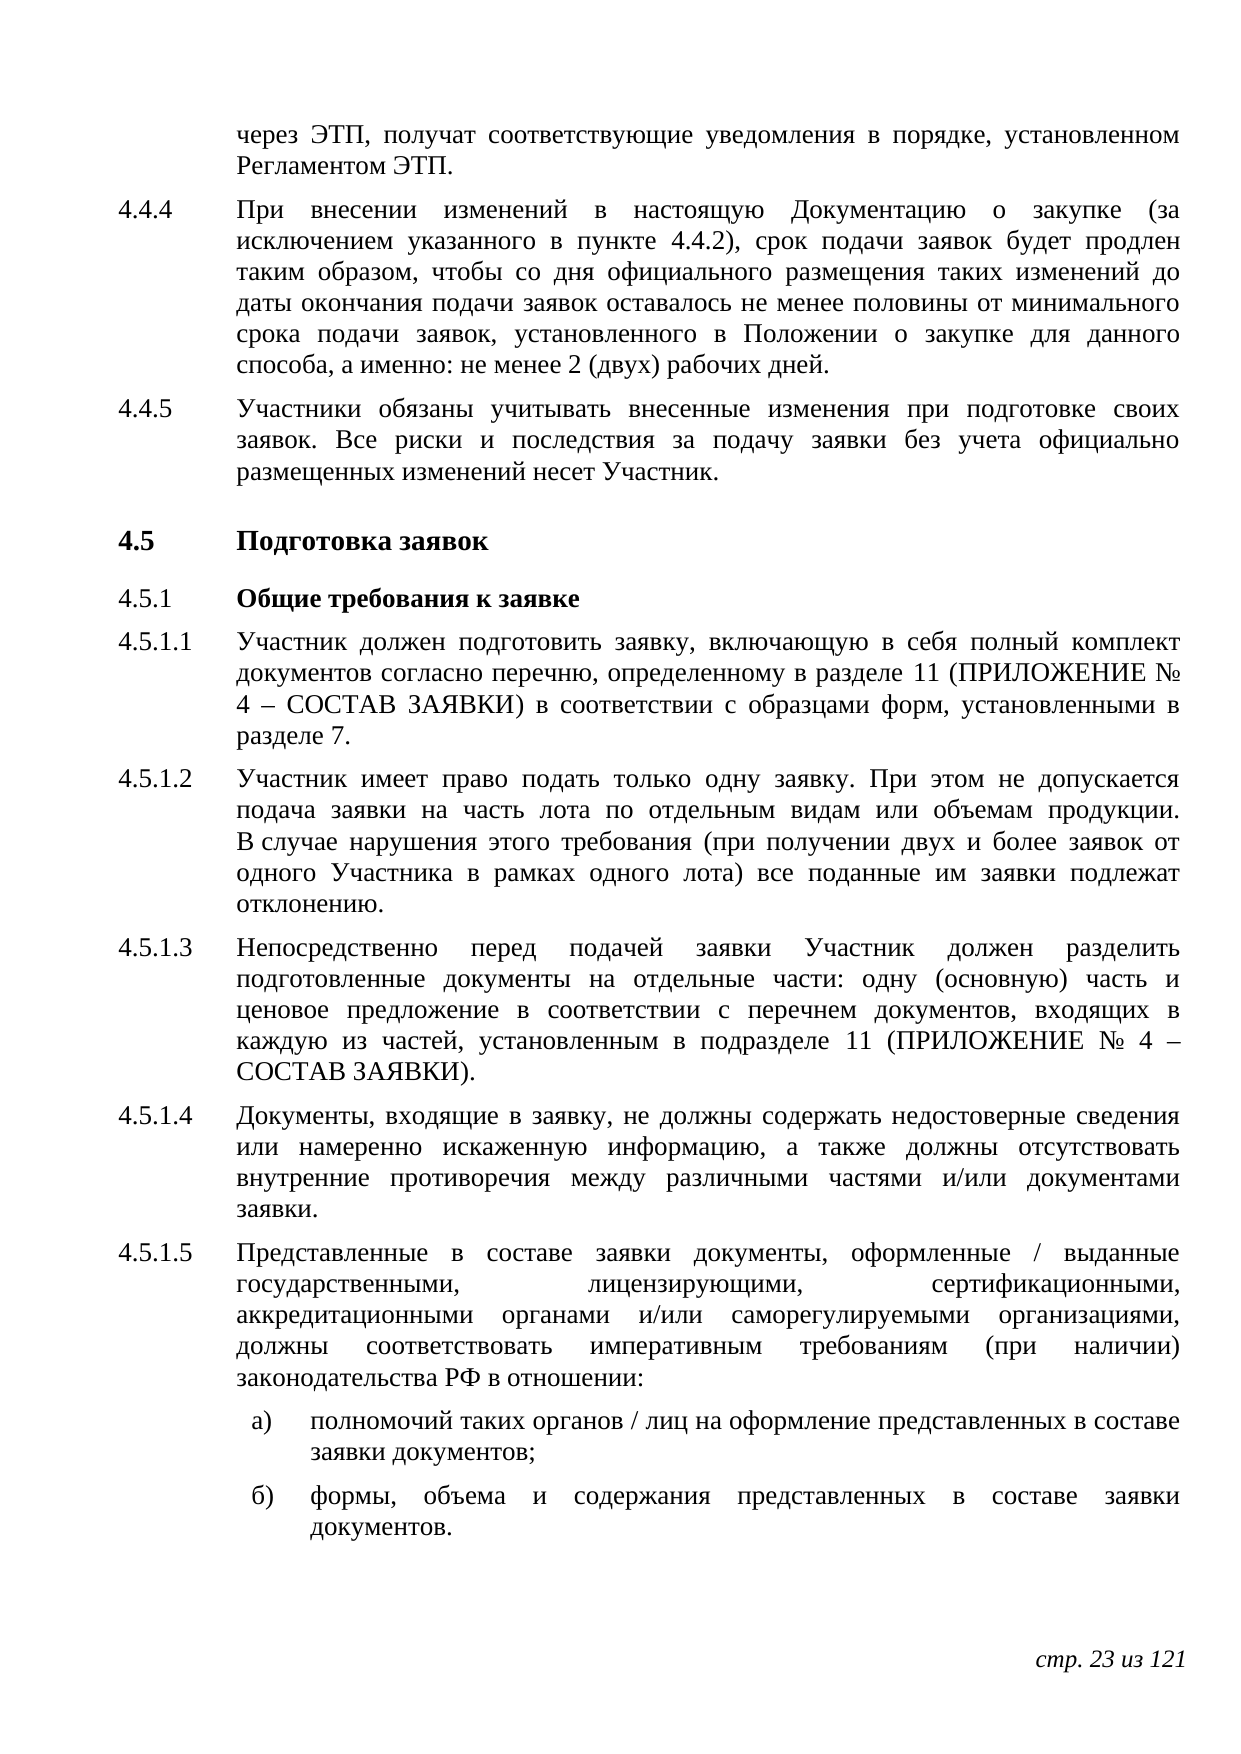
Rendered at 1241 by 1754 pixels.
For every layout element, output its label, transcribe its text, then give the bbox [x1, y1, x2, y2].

text Общие требования к заявке [118, 582, 1181, 613]
text Представленные в составе заявки документы, оформленные / выданные государственными, лицензирующими, сертификационными, аккредитационными органами и/или саморегулируемыми организациями, должны соответствовать императивным требованиям (при наличии) законодательства РФ в отношении: [118, 1236, 1181, 1392]
subtitle Подготовка заявок [118, 523, 1181, 557]
text Участники обязаны учитывать внесенные изменения при подготовке своих заявок. Все риски и последствия за подачу заявки без учета официально размещенных изменений несет Участник. [118, 392, 1181, 486]
list формы, объема и содержания представленных в составе заявки документов. [251, 1479, 1181, 1541]
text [118, 118, 1181, 180]
list Участник имеет право подать только одну заявку. При этом не допускается подача заявки на часть лота по отдельным видам или объемам продукции. В случае нарушения этого требования (при получении двух и более заявок от одного Участника в рамках одного лота) все поданные им заявки подлежат отклонению. [118, 762, 1181, 918]
text При внесении изменений в настоящую Документацию о закупке (за исключением указанного в пункте 4.4.2), срок подачи заявок будет продлен таким образом, чтобы со дня официального размещения таких изменений до даты окончания подачи заявок оставалось не менее половины от минимального срока подачи заявок, установленного в Положении о закупке для данного способа, а именно: не менее 2 (двух) рабочих дней. [118, 193, 1181, 380]
text Документы, входящие в заявку, не должны содержать недостоверные сведения или намеренно искаженную информацию, а также должны отсутствовать внутренние противоречия между различными частями и/или документами заявки. [118, 1099, 1181, 1223]
list полномочий таких органов / лиц на оформление представленных в составе заявки документов; [251, 1404, 1181, 1467]
list Участник должен подготовить заявку, включающую в себя полный комплект документов согласно перечню, определенному в разделе 11 (ПРИЛОЖЕНИЕ № 4 – СОСТАВ ЗАЯВКИ) в соответствии с образцами форм, установленными в разделе 7. [118, 625, 1181, 750]
list Непосредственно перед подачей заявки Участник должен разделить подготовленные документы на отдельные части: одну (основную) часть и ценовое предложение в соответствии с перечнем документов, входящих в каждую из частей, установленным в подразделе 11 (ПРИЛОЖЕНИЕ № 4 – СОСТАВ ЗАЯВКИ). [118, 931, 1181, 1086]
